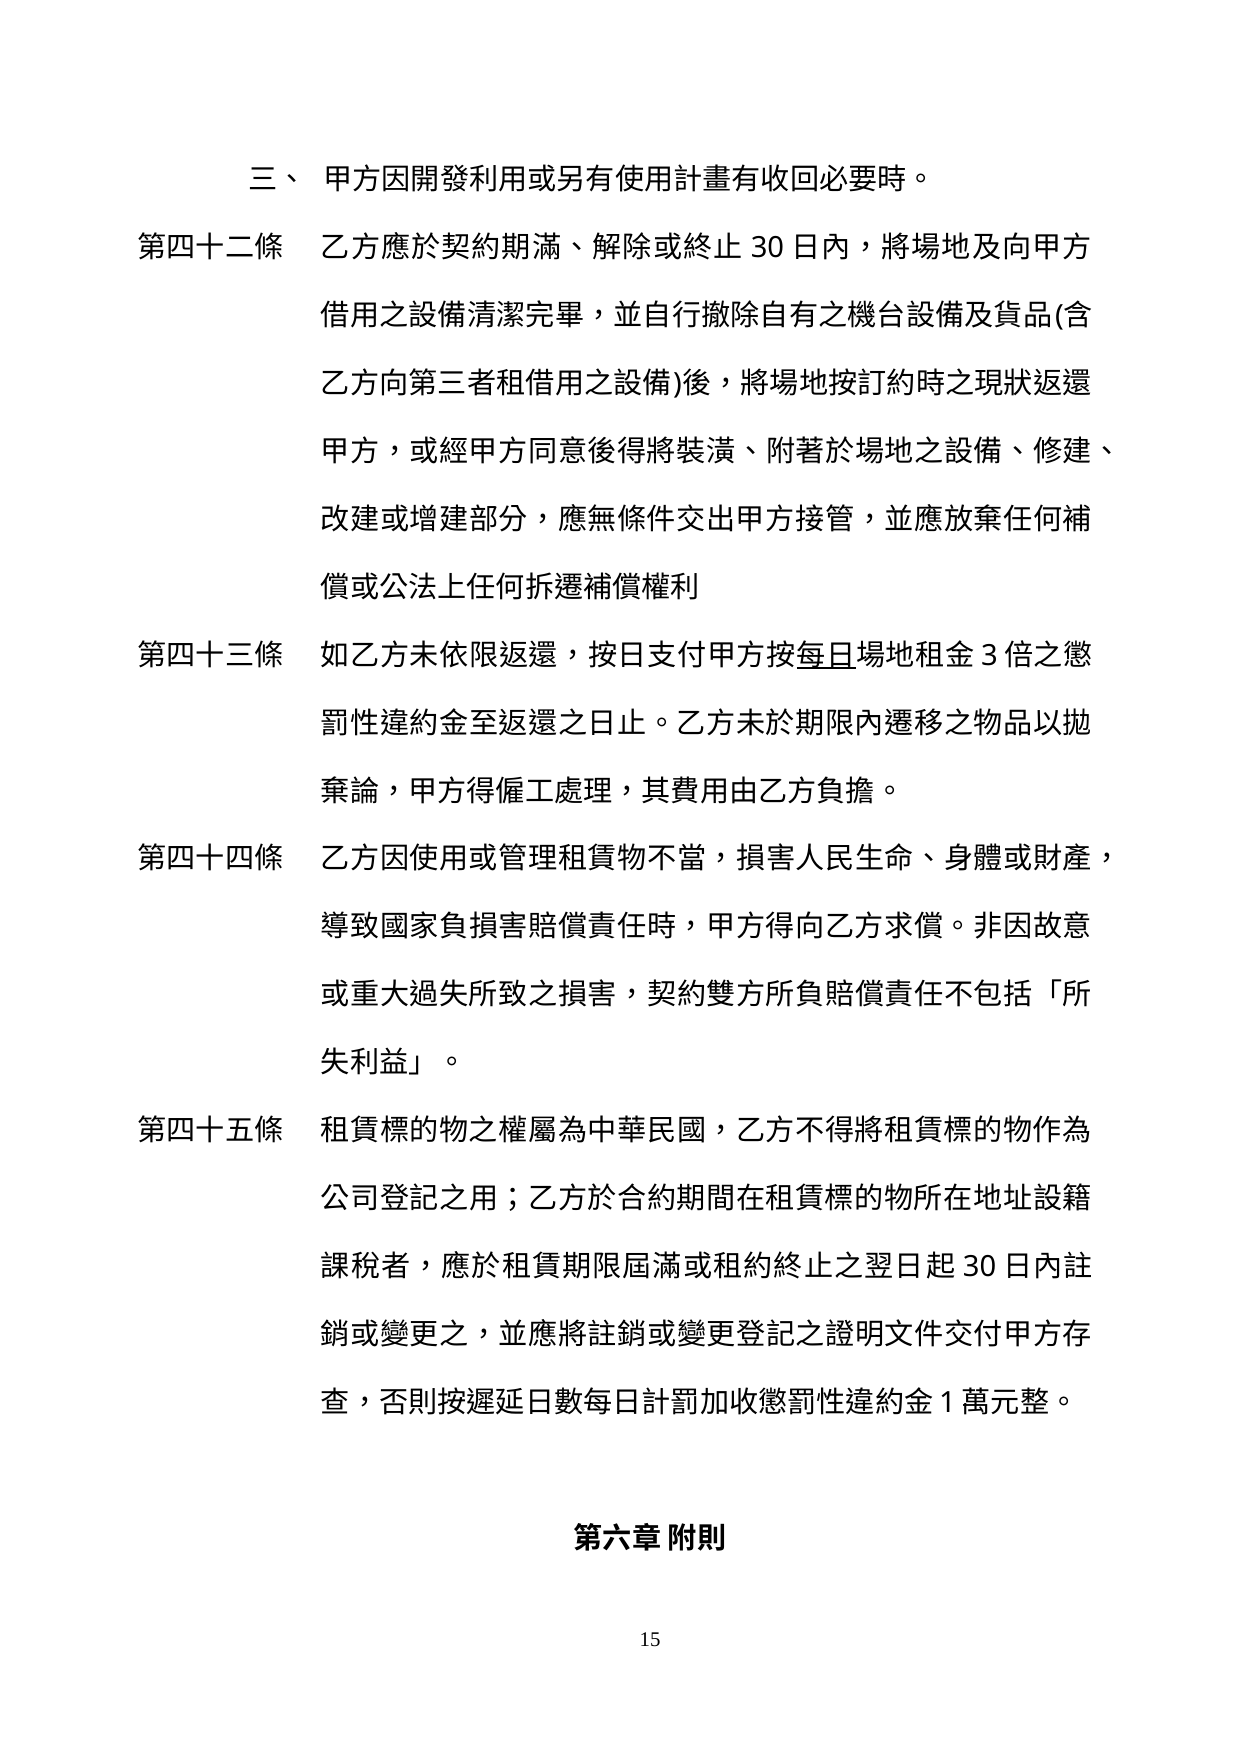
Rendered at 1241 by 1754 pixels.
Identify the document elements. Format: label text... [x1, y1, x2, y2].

list 乙方因使用或管理租賃物不當，損害人民生命、身體或財產，導致國家負損害賠償責任時，甲方得向乙方求償。非因故意或重大過失所致之損害，契約雙方所負賠償責任不包括「所失利益」。 [283, 822, 1093, 1094]
list 甲方因開發利用或另有使用計畫有收回必要時。 [248, 143, 1093, 211]
text 第六章 附則 [207, 1501, 1093, 1569]
list 如乙方未依限返還，按日支付甲方按每日場地租金3倍之懲罰性違約金至返還之日止。乙方未於期限內遷移之物品以拋棄論，甲方得僱工處理，其費用由乙方負擔。 [283, 618, 1093, 822]
list 乙方應於契約期滿、解除或終止30日內，將場地及向甲方借用之設備清潔完畢，並自行撤除自有之機台設備及貨品(含乙方向第三者租借用之設備)後，將場地按訂約時之現狀返還甲方，或經甲方同意後得將裝潢、附著於場地之設備、修建、改建或增建部分，應無條件交出甲方接管，並應放棄任何補償或公法上任何拆遷補償權利 [283, 211, 1093, 618]
list 租賃標的物之權屬為中華民國，乙方不得將租賃標的物作為公司登記之用；乙方於合約期間在租賃標的物所在地址設籍課稅者，應於租賃期限屆滿或租約終止之翌日起30日內註銷或變更之，並應將註銷或變更登記之證明文件交付甲方存查，否則按遲延日數每日計罰加收懲罰性違約金1萬元整。 [283, 1094, 1093, 1433]
